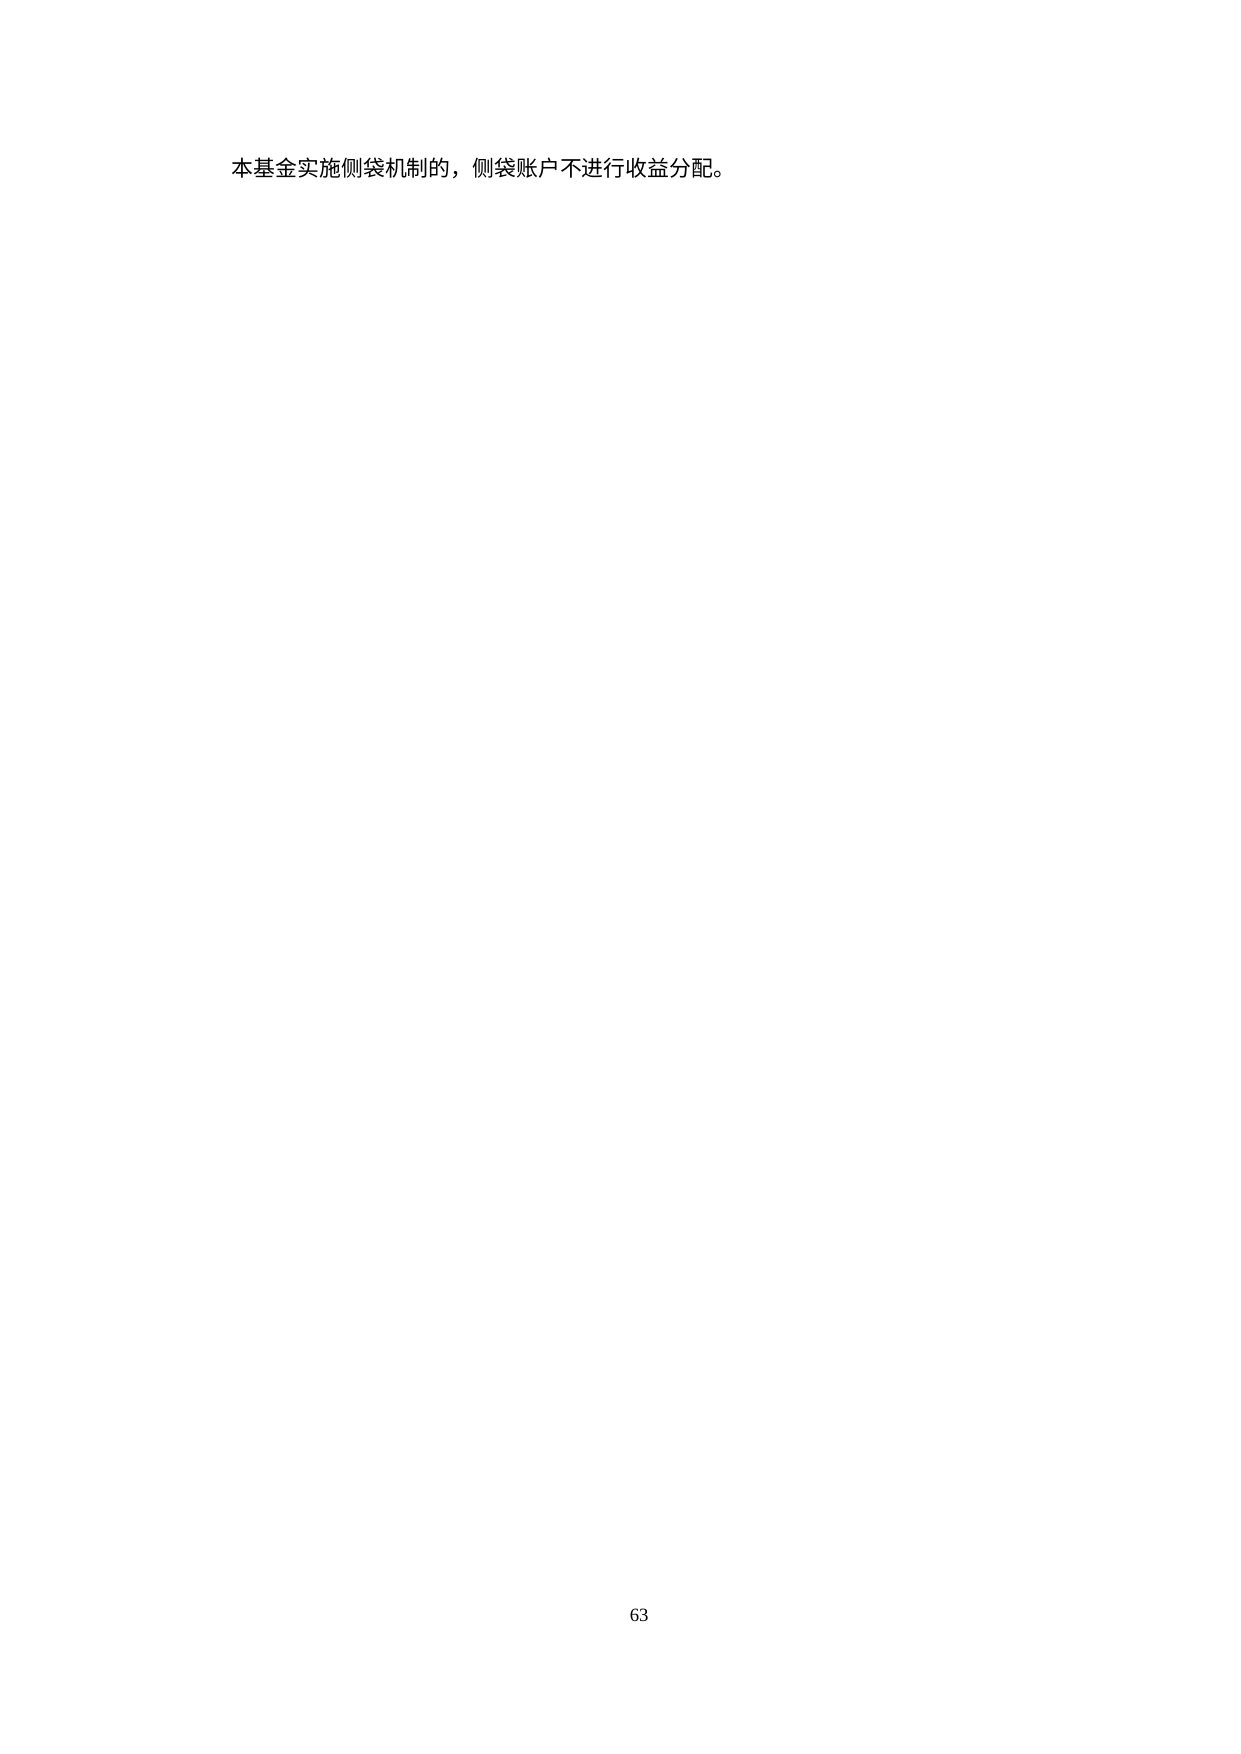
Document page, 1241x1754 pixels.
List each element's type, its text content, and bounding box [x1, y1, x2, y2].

text 本基金实施侧袋机制的，侧袋账户不进行收益分配。 [188, 150, 1052, 183]
